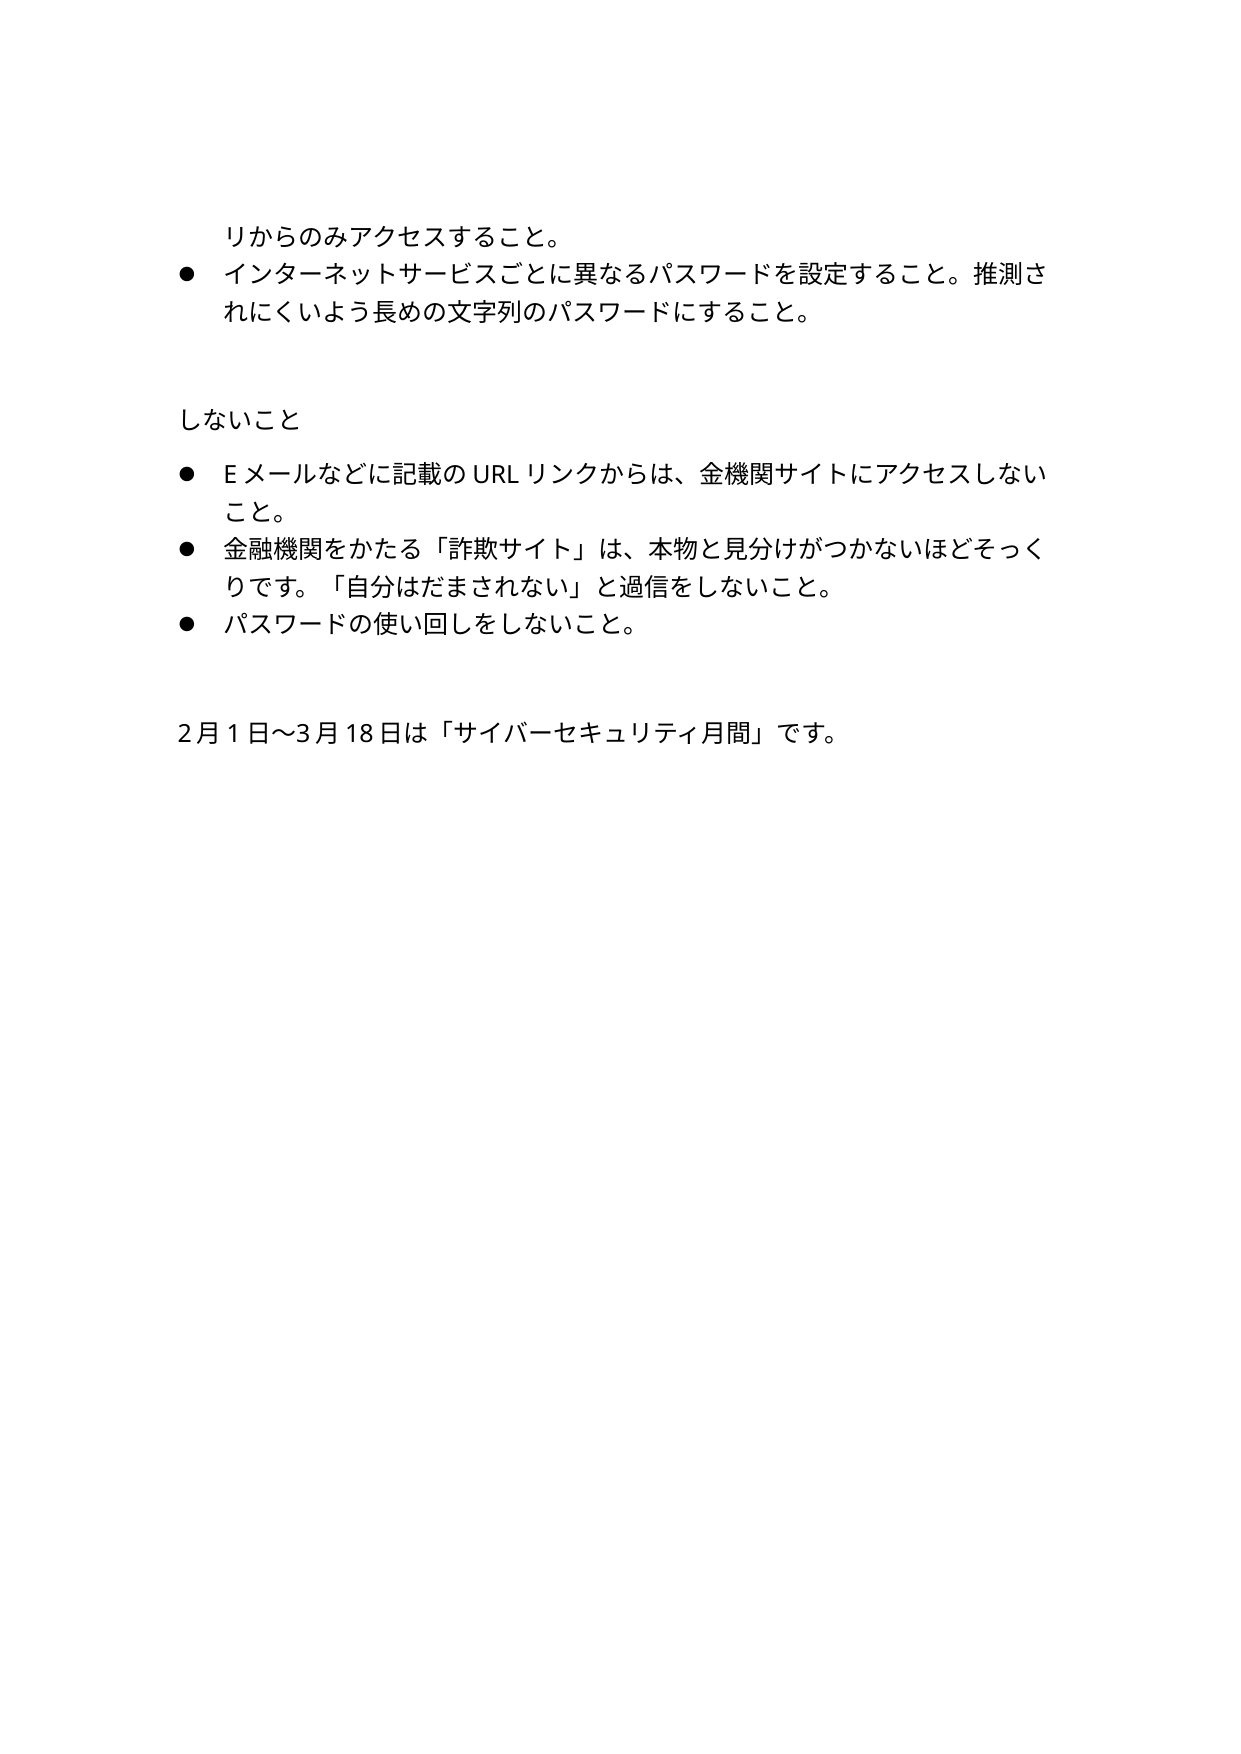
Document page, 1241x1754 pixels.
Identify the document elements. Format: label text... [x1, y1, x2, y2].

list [177, 217, 1063, 254]
text しないこと [177, 400, 1063, 438]
list 金融機関をかたる「詐欺サイト」は、本物と見分けがつかないほどそっくりです。「自分はだまされない」と過信をしないこと。 [177, 529, 1063, 604]
list パスワードの使い回しをしないこと。 [177, 604, 1063, 642]
text 2月1日～3月18日は「サイバーセキュリティ月間」です。 [177, 713, 1063, 750]
list Eメールなどに記載のURLリンクからは、金機関サイトにアクセスしないこと。 [177, 454, 1063, 529]
list インターネットサービスごとに異なるパスワードを設定すること。推測されにくいよう長めの文字列のパスワードにすること。 [177, 254, 1063, 329]
